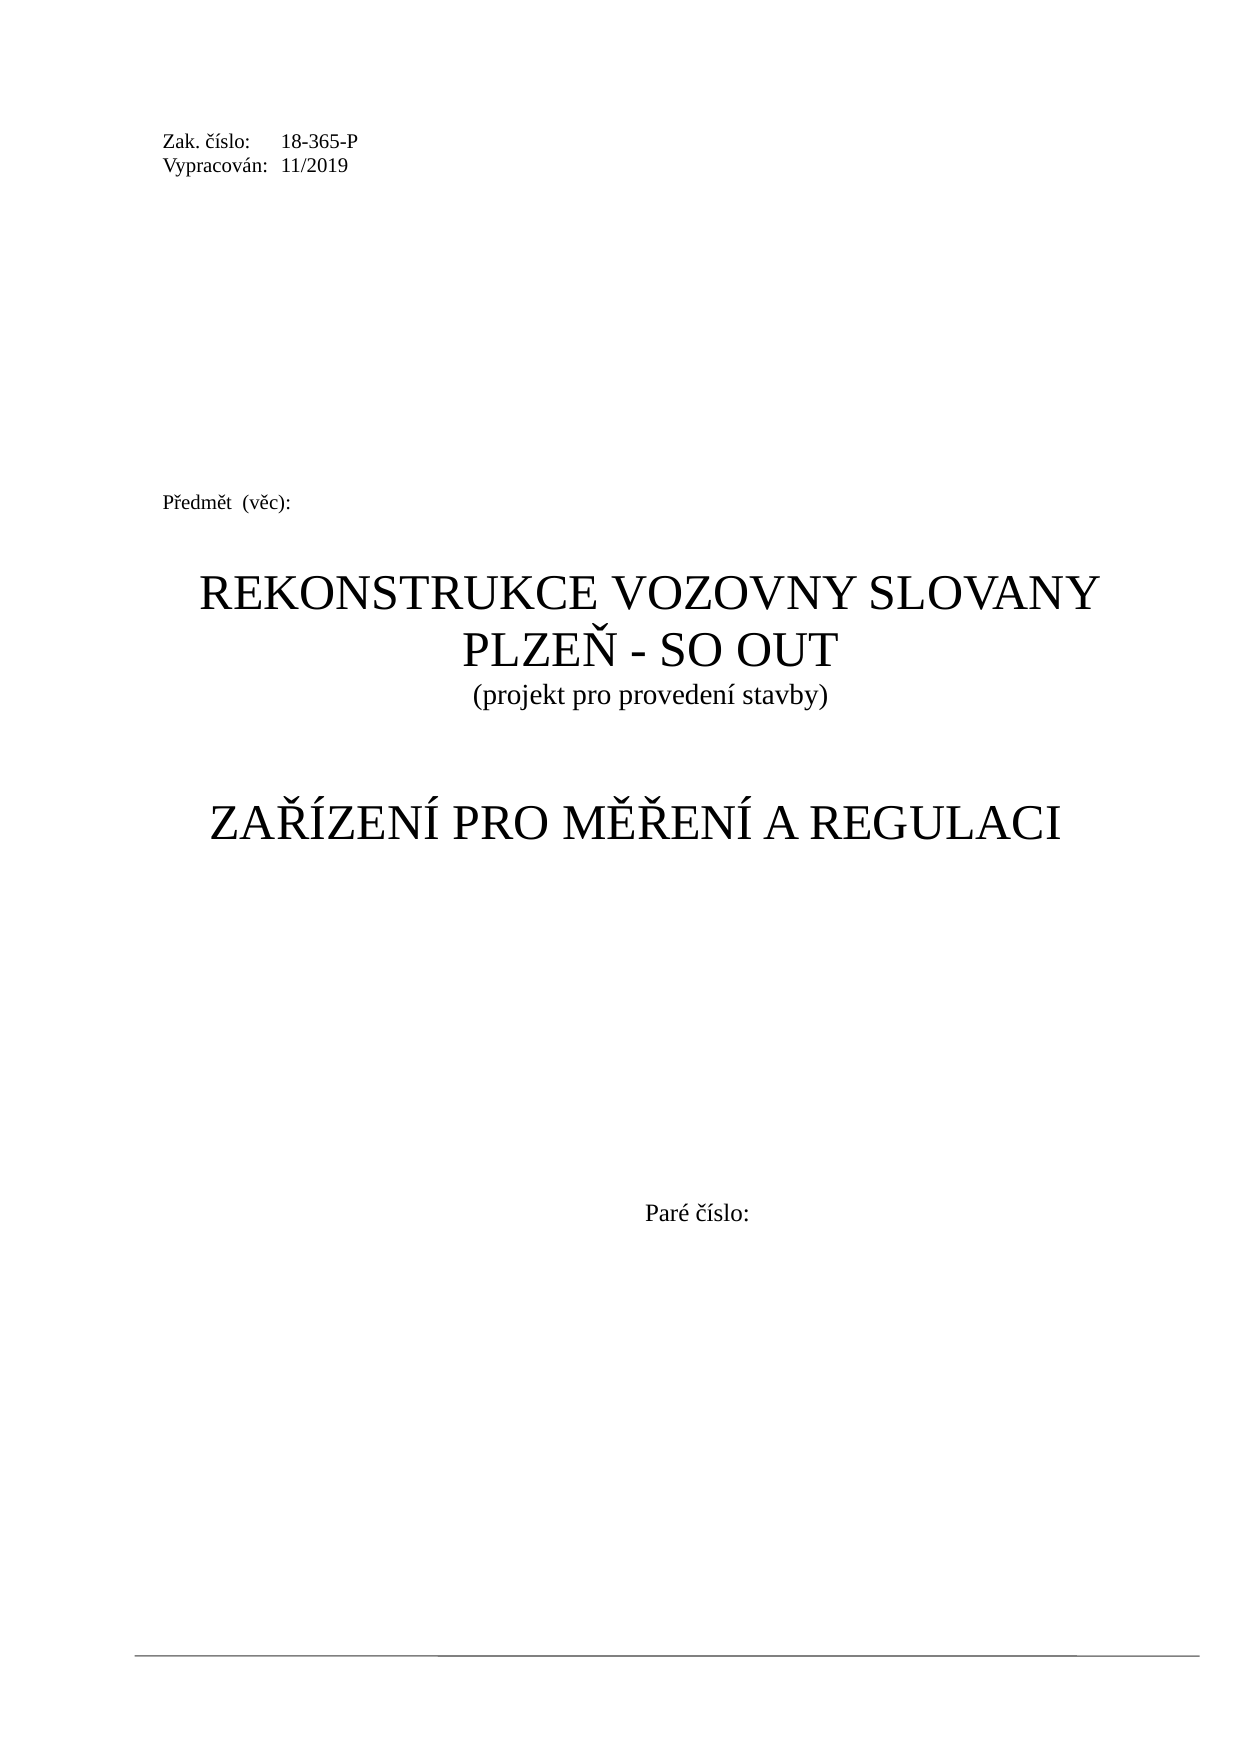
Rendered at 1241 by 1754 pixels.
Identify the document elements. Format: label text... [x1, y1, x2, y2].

text Vypracován: 11/2019 [162, 153, 1139, 177]
text Předmět (věc): [162, 490, 1139, 514]
text (projekt pro provedení stavby) [162, 677, 1139, 711]
text Paré číslo: [156, 1198, 1139, 1227]
text REKONSTRUKCE VOZOVNY SLOVANY PLZEŇ - SO OUT [162, 562, 1139, 677]
text Zak. číslo: 18-365-P [162, 129, 1139, 153]
text ZAŘÍZENÍ PRO MĚŘENÍ A REGULACI [133, 793, 1139, 850]
